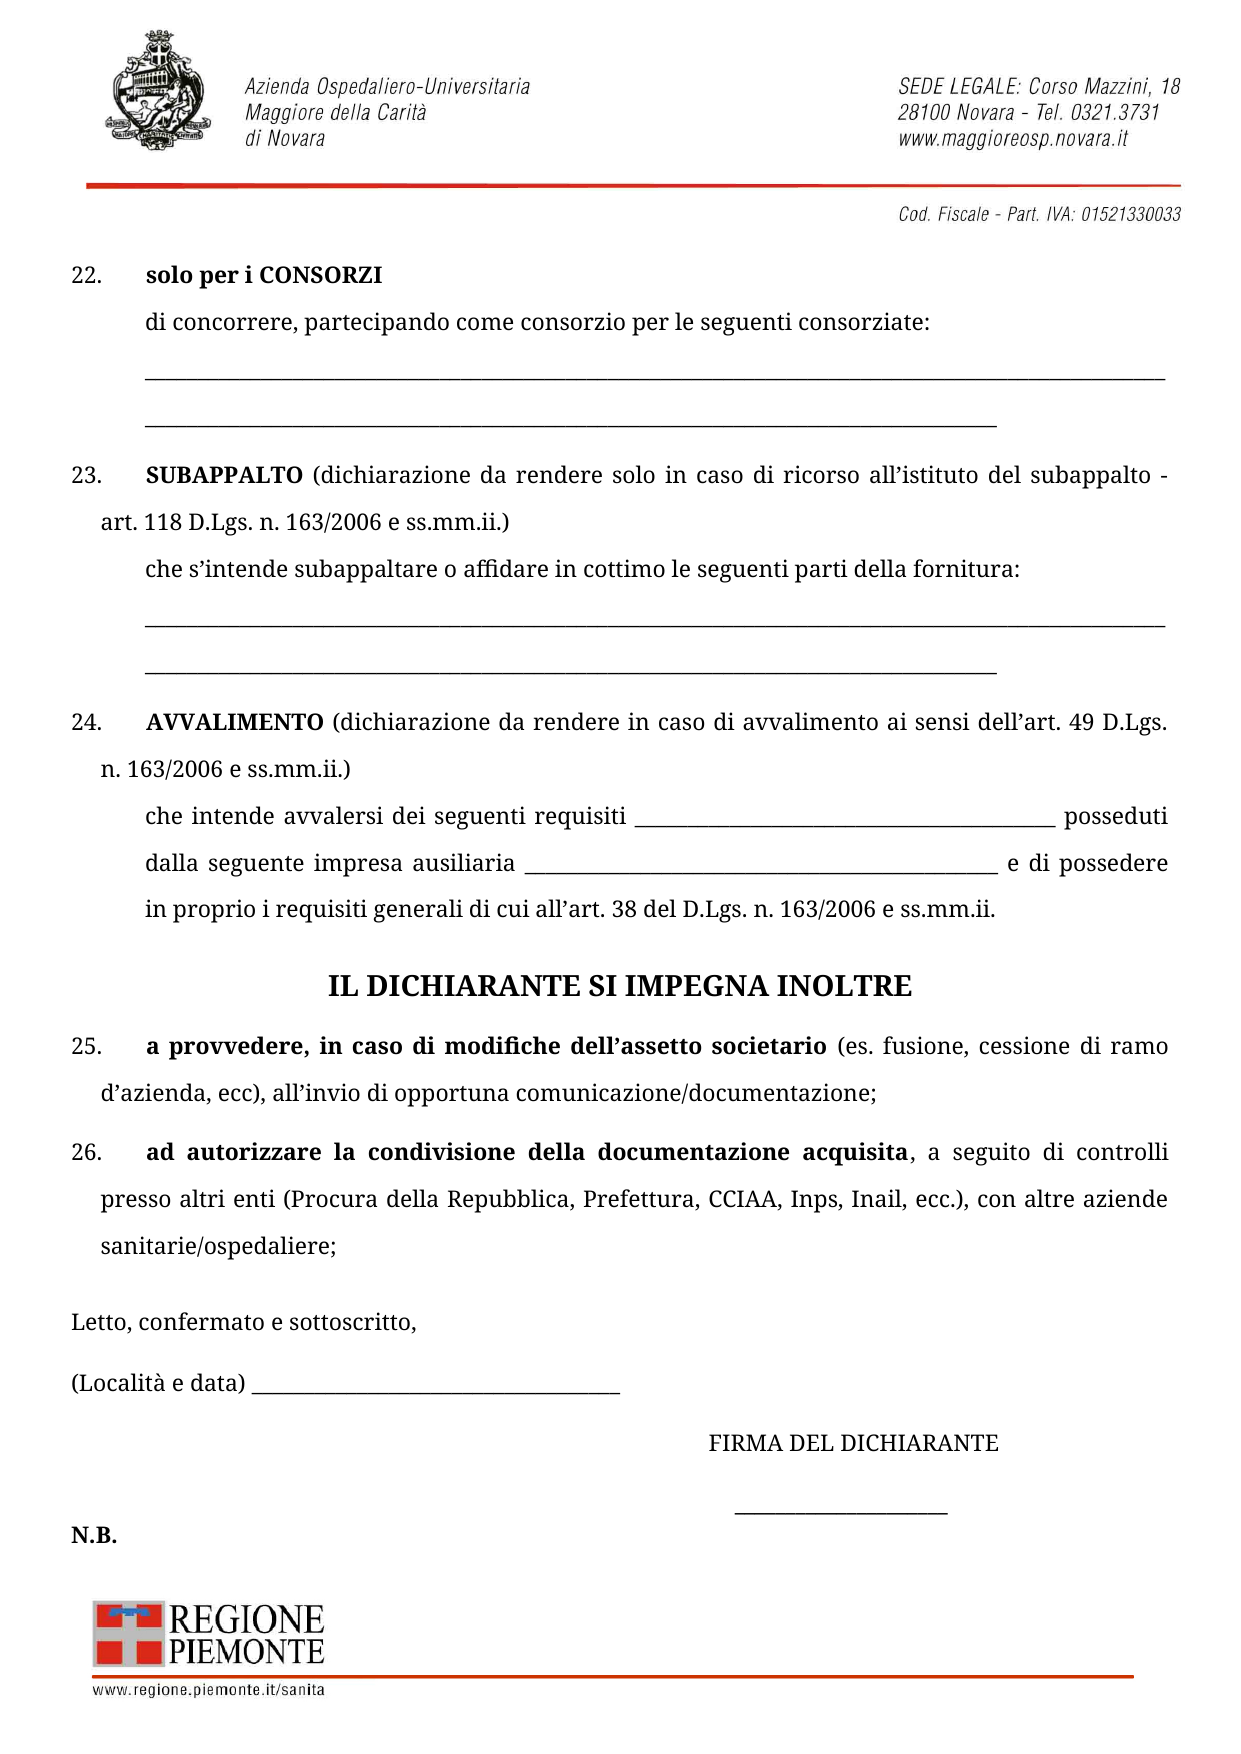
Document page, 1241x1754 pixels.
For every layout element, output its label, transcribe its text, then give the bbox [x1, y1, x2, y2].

list AVVALIMENTO (dichiarazione da rendere in caso di avvalimento ai sensi dell’art. 49 D.Lgs. n. 163/2006 e ss.mm.ii.) [71, 706, 1169, 784]
text __________________________________________________________________________________________________________________________________________________________________________________ [145, 353, 1169, 431]
list SUBAPPALTO (dichiarazione da rendere solo in caso di ricorso all’istituto del subappalto - art. 118 D.Lgs. n. 163/2006 e ss.mm.ii.) [71, 459, 1169, 537]
list ad autorizzare la condivisione della documentazione acquisita, a seguito di controlli presso altri enti (Procura della Repubblica, Prefettura, CCIAA, Inps, Inail, ecc.), con altre aziende sanitarie/ospedaliere; [71, 1136, 1169, 1261]
text FIRMA DEL DICHIARANTE [71, 1427, 1169, 1458]
text Letto, confermato e sottoscritto, [71, 1306, 1169, 1337]
list solo per i CONSORZI [71, 236, 1169, 290]
text di concorrere, partecipando come consorzio per le seguenti consorziate: [145, 306, 1169, 337]
picture [0, 0, 1241, 244]
text (Località e data) ___________________________________ [71, 1366, 1169, 1398]
text che s’intende subappaltare o affidare in cottimo le seguenti parti della fornitura: [145, 553, 1169, 584]
text che intende avvalersi dei seguenti requisiti ________________________________________ posseduti dalla seguente impresa ausiliaria _____________________________________________ e di possedere in proprio i requisiti generali di cui all’art. 38 del D.Lgs. n. 163/2006 e ss.mm.ii. [145, 800, 1169, 925]
text IL DICHIARANTE SI IMPEGNA INOLTRE [71, 965, 1169, 1005]
text __________________________________________________________________________________________________________________________________________________________________________________ [145, 600, 1169, 678]
text _____________________ [71, 1487, 1169, 1518]
list a provvedere, in caso di modifiche dell’assetto societario (es. fusione, cessione di ramo d’azienda, ecc), all’invio di opportuna comunicazione/documentazione; [71, 1030, 1169, 1108]
text N.B. [71, 1518, 1169, 1550]
picture [77, 1556, 1160, 1710]
